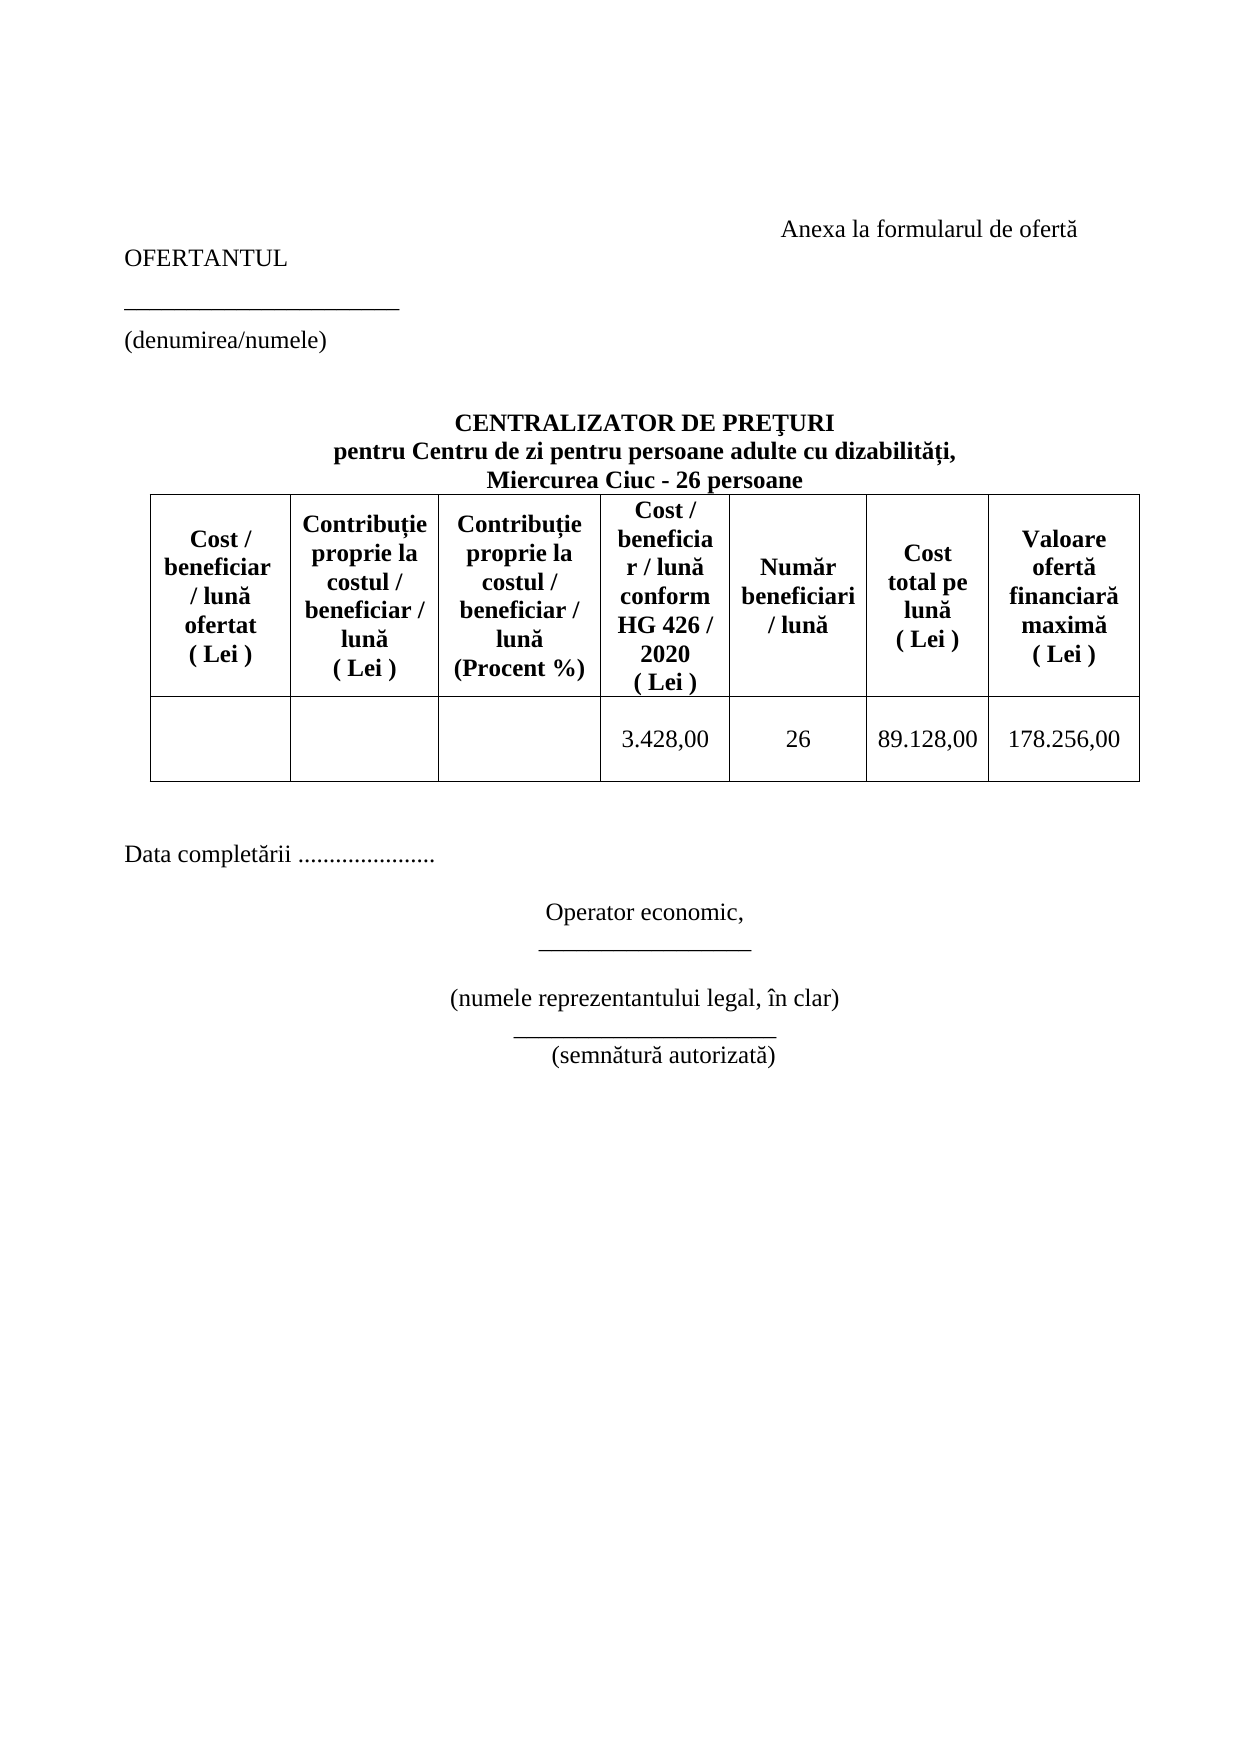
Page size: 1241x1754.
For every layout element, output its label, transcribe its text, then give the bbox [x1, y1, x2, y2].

table_cell 178.256,00 [989, 697, 1139, 781]
table_header Cost / beneficiar / lună conform HG 426 / 2020 ( Lei ) [601, 495, 729, 696]
table_cell [151, 697, 290, 781]
table_header Cost total pe lună ( Lei ) [867, 495, 988, 696]
text ______________________ [124, 284, 1165, 313]
text OFERTANTUL [124, 243, 1165, 271]
table_cell [291, 697, 438, 781]
text Anexa la formularul de ofertă [724, 214, 1165, 243]
table_cell [439, 697, 600, 781]
table_cell 3.428,00 [601, 697, 729, 781]
text (denumirea/numele) [124, 325, 1165, 354]
table_header Contribuție proprie la costul / beneficiar / lună ( Lei ) [291, 495, 438, 696]
table_header Cost / beneficiar / lună ofertat ( Lei ) [151, 495, 290, 696]
text _____________________ [124, 1012, 1165, 1041]
table_header Valoare ofertă financiară maximă ( Lei ) [989, 495, 1139, 696]
table_cell 26 [730, 697, 866, 781]
table_header Contribuție proprie la costul / beneficiar / lună (Procent %) [439, 495, 600, 696]
text Operator economic, [124, 897, 1165, 926]
text _________________ [124, 926, 1165, 954]
table_cell 89.128,00 [867, 697, 988, 781]
table_header Număr beneficiari / lună [730, 495, 866, 696]
text pentru Centru de zi pentru persoane adulte cu dizabilități, [124, 436, 1165, 465]
text (semnătură autorizată) [162, 1041, 1165, 1069]
text CENTRALIZATOR DE PREŢURI [124, 408, 1165, 436]
text (numele reprezentantului legal, în clar) [124, 983, 1165, 1012]
text Data completării ...................... [124, 839, 1165, 868]
text Miercurea Ciuc - 26 persoane [124, 465, 1165, 494]
